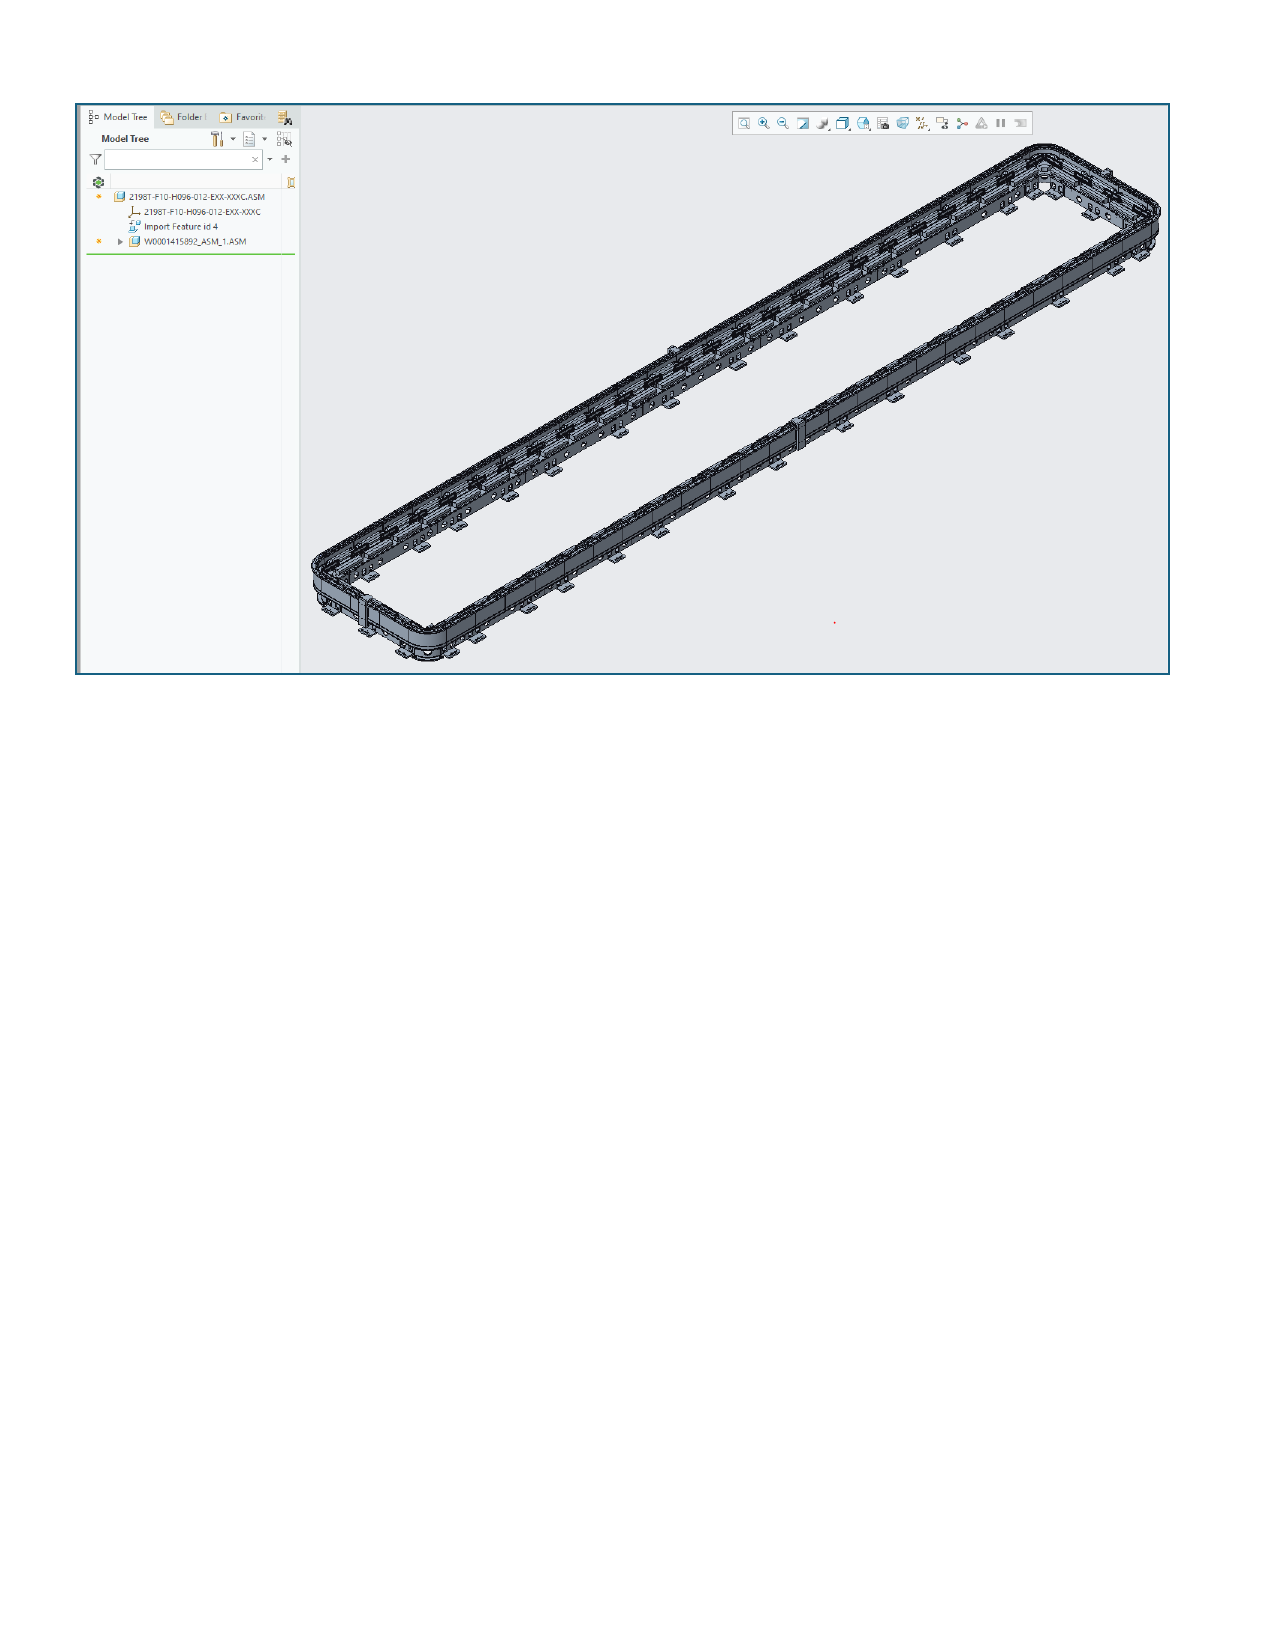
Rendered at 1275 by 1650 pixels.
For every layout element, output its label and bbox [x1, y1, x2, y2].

picture [77, 105, 1168, 673]
